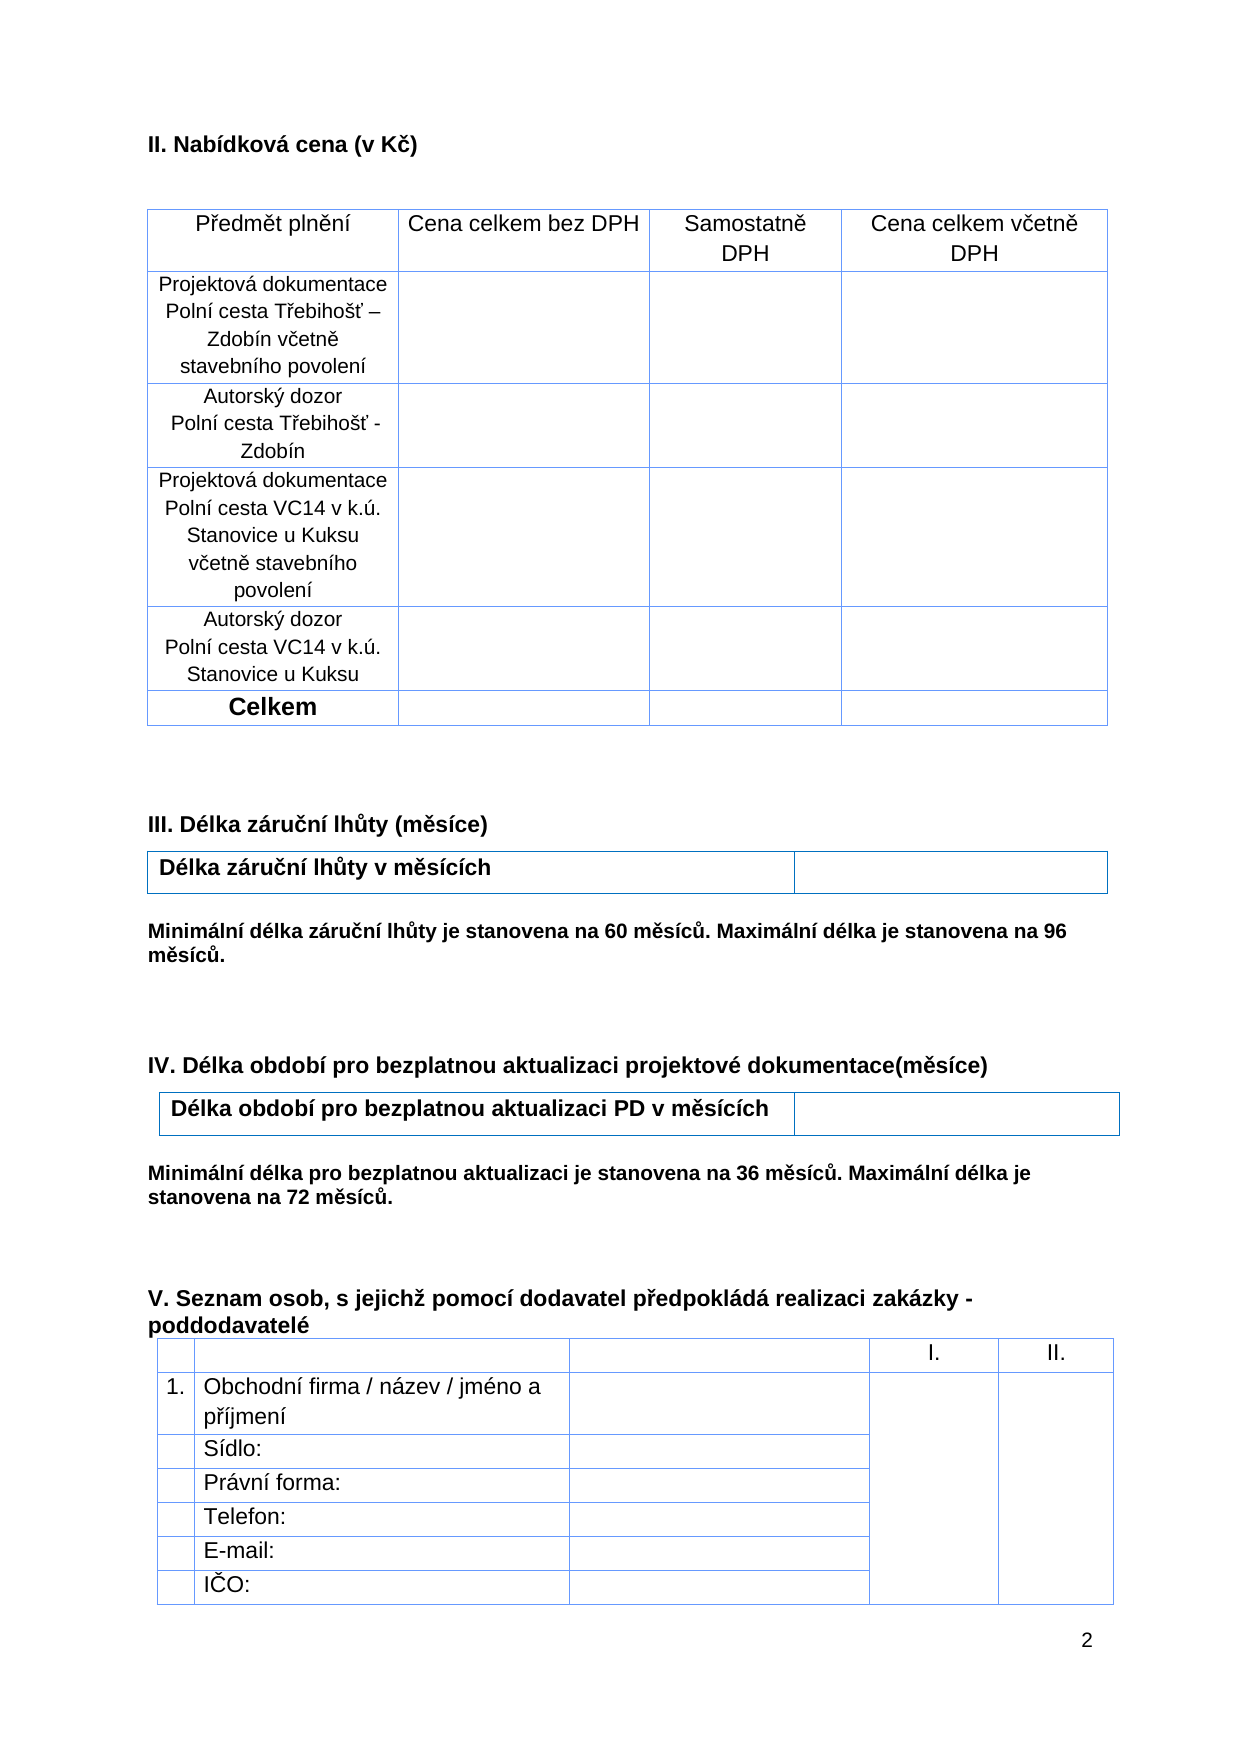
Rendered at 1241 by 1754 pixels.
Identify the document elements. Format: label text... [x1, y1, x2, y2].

table_cell [158, 1537, 194, 1570]
table_cell [842, 272, 1107, 383]
table_cell [570, 1571, 869, 1604]
table_cell [570, 1373, 869, 1434]
table_cell IČO: [195, 1571, 569, 1604]
table_header Předmět plnění [148, 210, 398, 271]
table_header [795, 1093, 1119, 1135]
table_header Samostatně DPH [650, 210, 841, 271]
text III. Délka záruční lhůty (měsíce) [148, 809, 1093, 838]
table_header Délka záruční lhůty v měsících [148, 852, 794, 893]
table_cell [158, 1469, 194, 1502]
table_header [158, 1339, 194, 1372]
table_cell [999, 1373, 1113, 1604]
table_cell Obchodní firma / název / jméno a příjmení [195, 1373, 569, 1434]
table_cell [842, 607, 1107, 690]
table_cell [399, 607, 649, 690]
table_cell [650, 691, 841, 724]
text II. Nabídková cena (v Kč) [148, 131, 1093, 158]
table_cell Celkem [148, 691, 398, 724]
table_cell [870, 1373, 998, 1604]
table_cell [650, 607, 841, 690]
table_cell [158, 1503, 194, 1536]
table_cell Telefon: [195, 1503, 569, 1536]
table_cell Autorský dozor Polní cesta Třebihošť - Zdobín [148, 384, 398, 467]
table_header Cena celkem bez DPH [399, 210, 649, 271]
table_cell [842, 691, 1107, 724]
text IV. Délka období pro bezplatnou aktualizaci projektové dokumentace(měsíce) [148, 1051, 1093, 1080]
table_header [570, 1339, 869, 1372]
table_header Cena celkem včetně DPH [842, 210, 1107, 271]
table_cell [570, 1503, 869, 1536]
table_cell Projektová dokumentace Polní cesta VC14 v k.ú. Stanovice u Kuksu včetně stavebního povolení [148, 468, 398, 606]
table_header [795, 852, 1107, 893]
text V. Seznam osob, s jejichž pomocí dodavatel předpokládá realizaci zakázky - poddodavatelé [148, 1285, 1093, 1338]
table_cell E-mail: [195, 1537, 569, 1570]
table_header [195, 1339, 569, 1372]
table_header I. [870, 1339, 998, 1372]
table_cell [570, 1435, 869, 1468]
table_cell Autorský dozor Polní cesta VC14 v k.ú. Stanovice u Kuksu [148, 607, 398, 690]
text Minimální délka záruční lhůty je stanovena na 60 měsíců. Maximální délka je stanovena na 96 měsíců. [148, 919, 1093, 967]
table_cell [842, 468, 1107, 606]
table_cell [399, 272, 649, 383]
table_cell Právní forma: [195, 1469, 569, 1502]
table_cell [399, 691, 649, 724]
table_cell [570, 1469, 869, 1502]
table_cell [399, 384, 649, 467]
table_cell [158, 1571, 194, 1604]
table_cell 1. [158, 1373, 194, 1434]
table_cell [570, 1537, 869, 1570]
table_cell [399, 468, 649, 606]
table_header II. [999, 1339, 1113, 1372]
table_header Délka období pro bezplatnou aktualizaci PD v měsících [160, 1093, 794, 1135]
table_cell [650, 272, 841, 383]
table_cell [842, 384, 1107, 467]
table_cell [650, 468, 841, 606]
table_cell Projektová dokumentace Polní cesta Třebihošť – Zdobín včetně stavebního povolení [148, 272, 398, 383]
text Minimální délka pro bezplatnou aktualizaci je stanovena na 36 měsíců. Maximální délka je stanovena na 72 měsíců. [148, 1161, 1093, 1209]
table_cell [158, 1435, 194, 1468]
table_cell Sídlo: [195, 1435, 569, 1468]
table_cell [650, 384, 841, 467]
